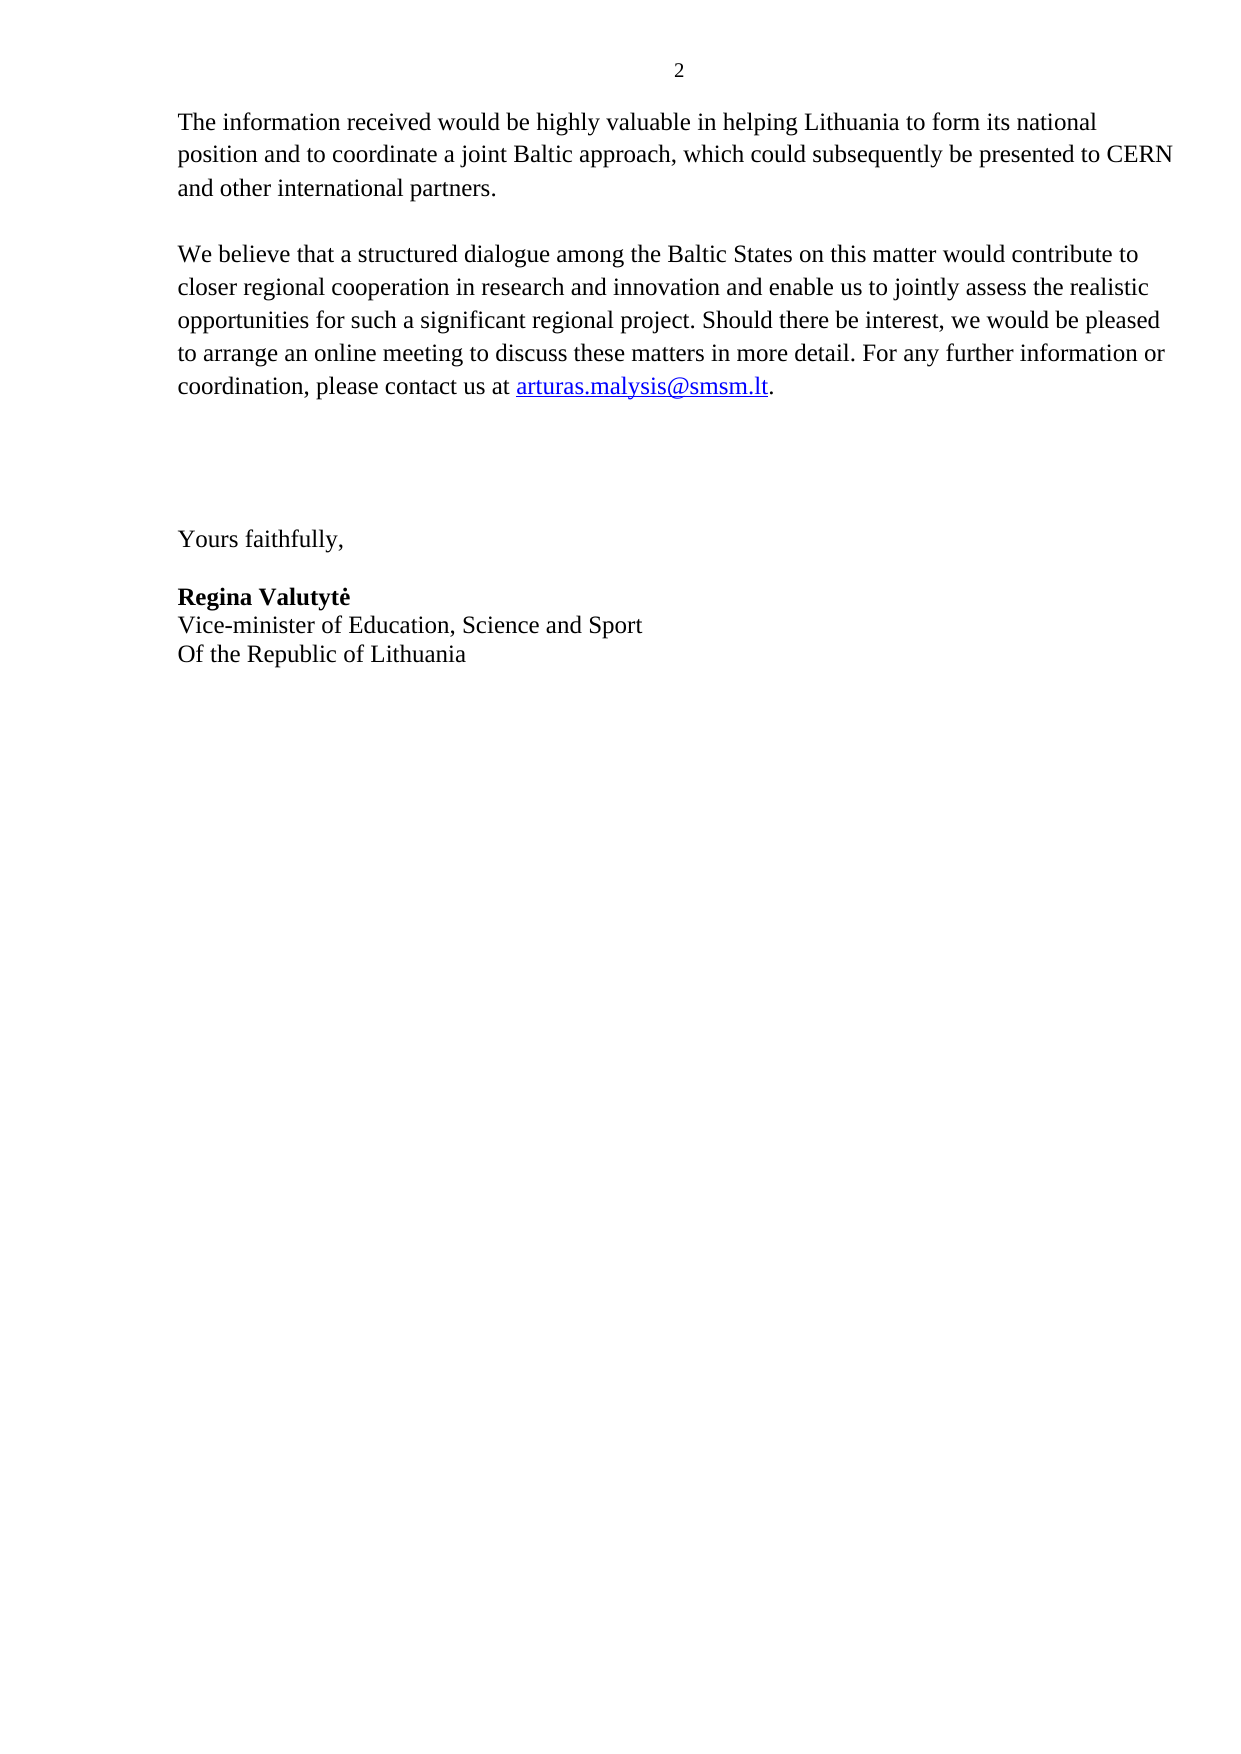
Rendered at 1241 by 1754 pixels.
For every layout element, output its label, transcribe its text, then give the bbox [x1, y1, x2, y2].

text Regina Valutytė [177, 582, 1181, 611]
text Yours faithfully, [177, 524, 1181, 553]
text The information received would be highly valuable in helping Lithuania to form its national position and to coordinate a joint Baltic approach, which could subsequently be presented to CERN and other international partners. [177, 107, 1181, 201]
text Of the Republic of Lithuania [177, 639, 1181, 668]
text We believe that a structured dialogue among the Baltic States on this matter would contribute to closer regional cooperation in research and innovation and enable us to jointly assess the realistic opportunities for such a significant regional project. Should there be interest, we would be pleased to arrange an online meeting to discuss these matters in more detail. For any further information or coordination, please contact us at arturas.malysis@smsm.lt. [177, 239, 1181, 399]
text Vice-minister of Education, Science and Sport [177, 611, 1181, 639]
